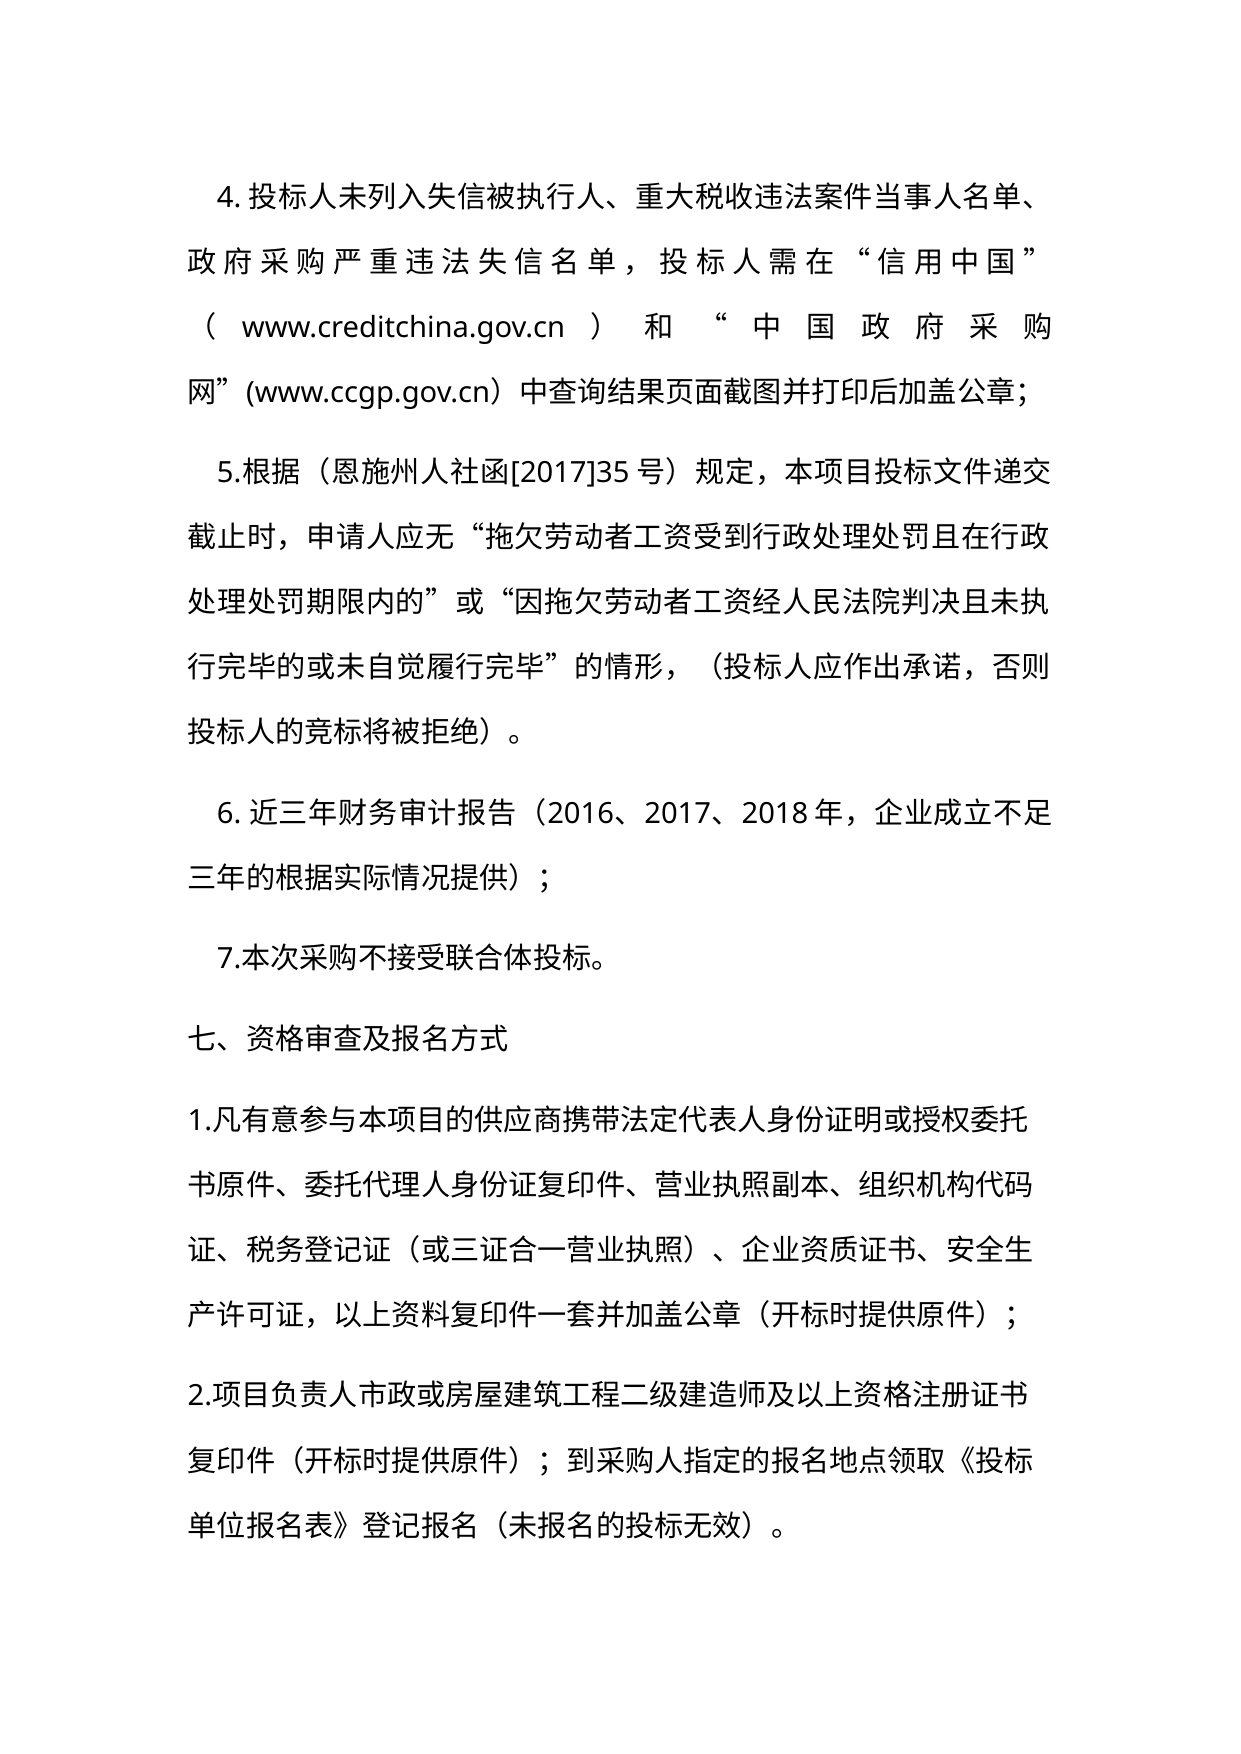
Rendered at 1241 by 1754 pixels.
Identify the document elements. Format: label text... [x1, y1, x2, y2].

text 5.根据（恩施州人社函[2017]35号）规定，本项目投标文件递交截止时，申请人应无“拖欠劳动者工资受到行政处理处罚且在行政处理处罚期限内的”或“因拖欠劳动者工资经人民法院判决且未执行完毕的或未自觉履行完毕”的情形，（投标人应作出承诺，否则投标人的竞标将被拒绝）。 [187, 438, 1053, 763]
text 七、资格审查及报名方式 [187, 1004, 1053, 1069]
text 2.项目负责人市政或房屋建筑工程二级建造师及以上资格注册证书复印件（开标时提供原件）；到采购人指定的报名地点领取《投标单位报名表》登记报名（未报名的投标无效）。 [187, 1361, 1053, 1556]
text 1.凡有意参与本项目的供应商携带法定代表人身份证明或授权委托书原件、委托代理人身份证复印件、营业执照副本、组织机构代码证、税务登记证（或三证合一营业执照）、企业资质证书、安全生产许可证，以上资料复印件一套并加盖公章（开标时提供原件）； [187, 1085, 1053, 1345]
text 7.本次采购不接受联合体投标。 [187, 924, 1053, 989]
text 4. 投标人未列入失信被执行人、重大税收违法案件当事人名单、政府采购严重违法失信名单，投标人需在“信用中国”（www.creditchina.gov.cn）和“中国政府采购网”(www.ccgp.gov.cn）中查询结果页面截图并打印后加盖公章； [187, 162, 1053, 422]
text 6. 近三年财务审计报告（2016、2017、2018年，企业成立不足三年的根据实际情况提供）； [187, 778, 1053, 908]
